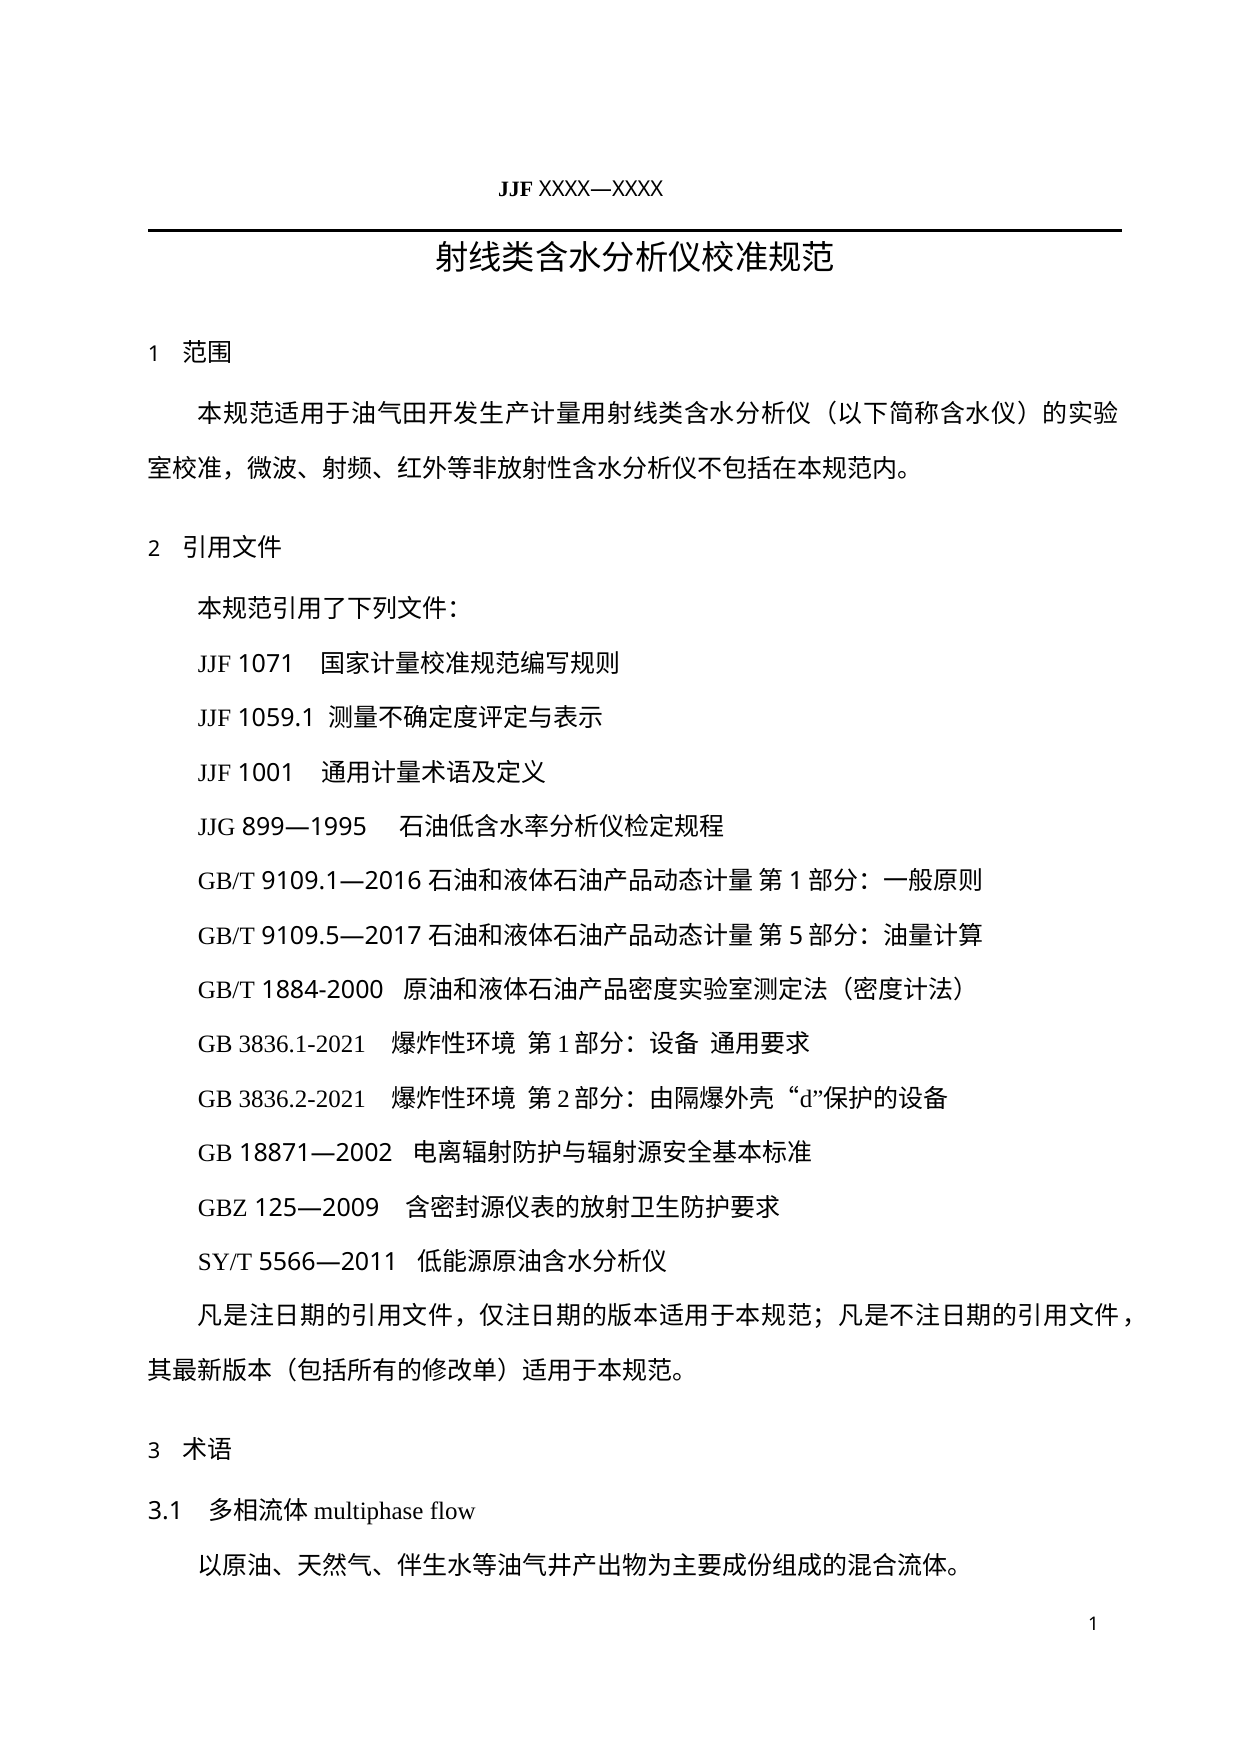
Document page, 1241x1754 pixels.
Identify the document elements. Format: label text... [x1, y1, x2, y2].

text GB 18871—2002 电离辐射防护与辐射源安全基本标准 [148, 1133, 1122, 1169]
text 多相流体 multiphase flow [148, 1491, 1122, 1527]
text 本规范引用了下列文件： [148, 589, 1122, 625]
text GB/T 9109.1—2016 石油和液体石油产品动态计量 第1部分：一般原则 [148, 861, 1122, 897]
text JJF 1071 国家计量校准规范编写规则 [148, 643, 1122, 679]
text JJG 899—1995 石油低含水率分析仪检定规程 [148, 806, 1122, 843]
text 本规范适用于油气田开发生产计量用射线类含水分析仪（以下简称含水仪）的实验室校准，微波、射频、红外等非放射性含水分析仪不包括在本规范内。 [148, 394, 1122, 484]
text JJF 1001 通用计量术语及定义 [148, 752, 1122, 788]
text 引用文件 [148, 528, 1122, 564]
text 范围 [148, 333, 1122, 369]
text GB 3836.1-2021 爆炸性环境 第1部分：设备 通用要求 [148, 1024, 1122, 1060]
text SY/T 5566—2011 低能源原油含水分析仪 [148, 1241, 1122, 1278]
text 以原油、天然气、伴生水等油气井产出物为主要成份组成的混合流体。 [148, 1545, 1122, 1581]
text 术语 [148, 1429, 1122, 1466]
text 凡是注日期的引用文件，仅注日期的版本适用于本规范；凡是不注日期的引用文件，其最新版本（包括所有的修改单）适用于本规范。 [148, 1296, 1122, 1386]
text JJF 1059.1 测量不确定度评定与表示 [148, 698, 1122, 734]
text GB/T 1884-2000 原油和液体石油产品密度实验室测定法（密度计法） [148, 969, 1122, 1006]
text GBZ 125—2009 含密封源仪表的放射卫生防护要求 [148, 1187, 1122, 1223]
text GB 3836.2-2021 爆炸性环境 第2部分：由隔爆外壳“d”保护的设备 [148, 1078, 1122, 1114]
text GB/T 9109.5—2017 石油和液体石油产品动态计量 第5部分：油量计算 [148, 915, 1122, 951]
